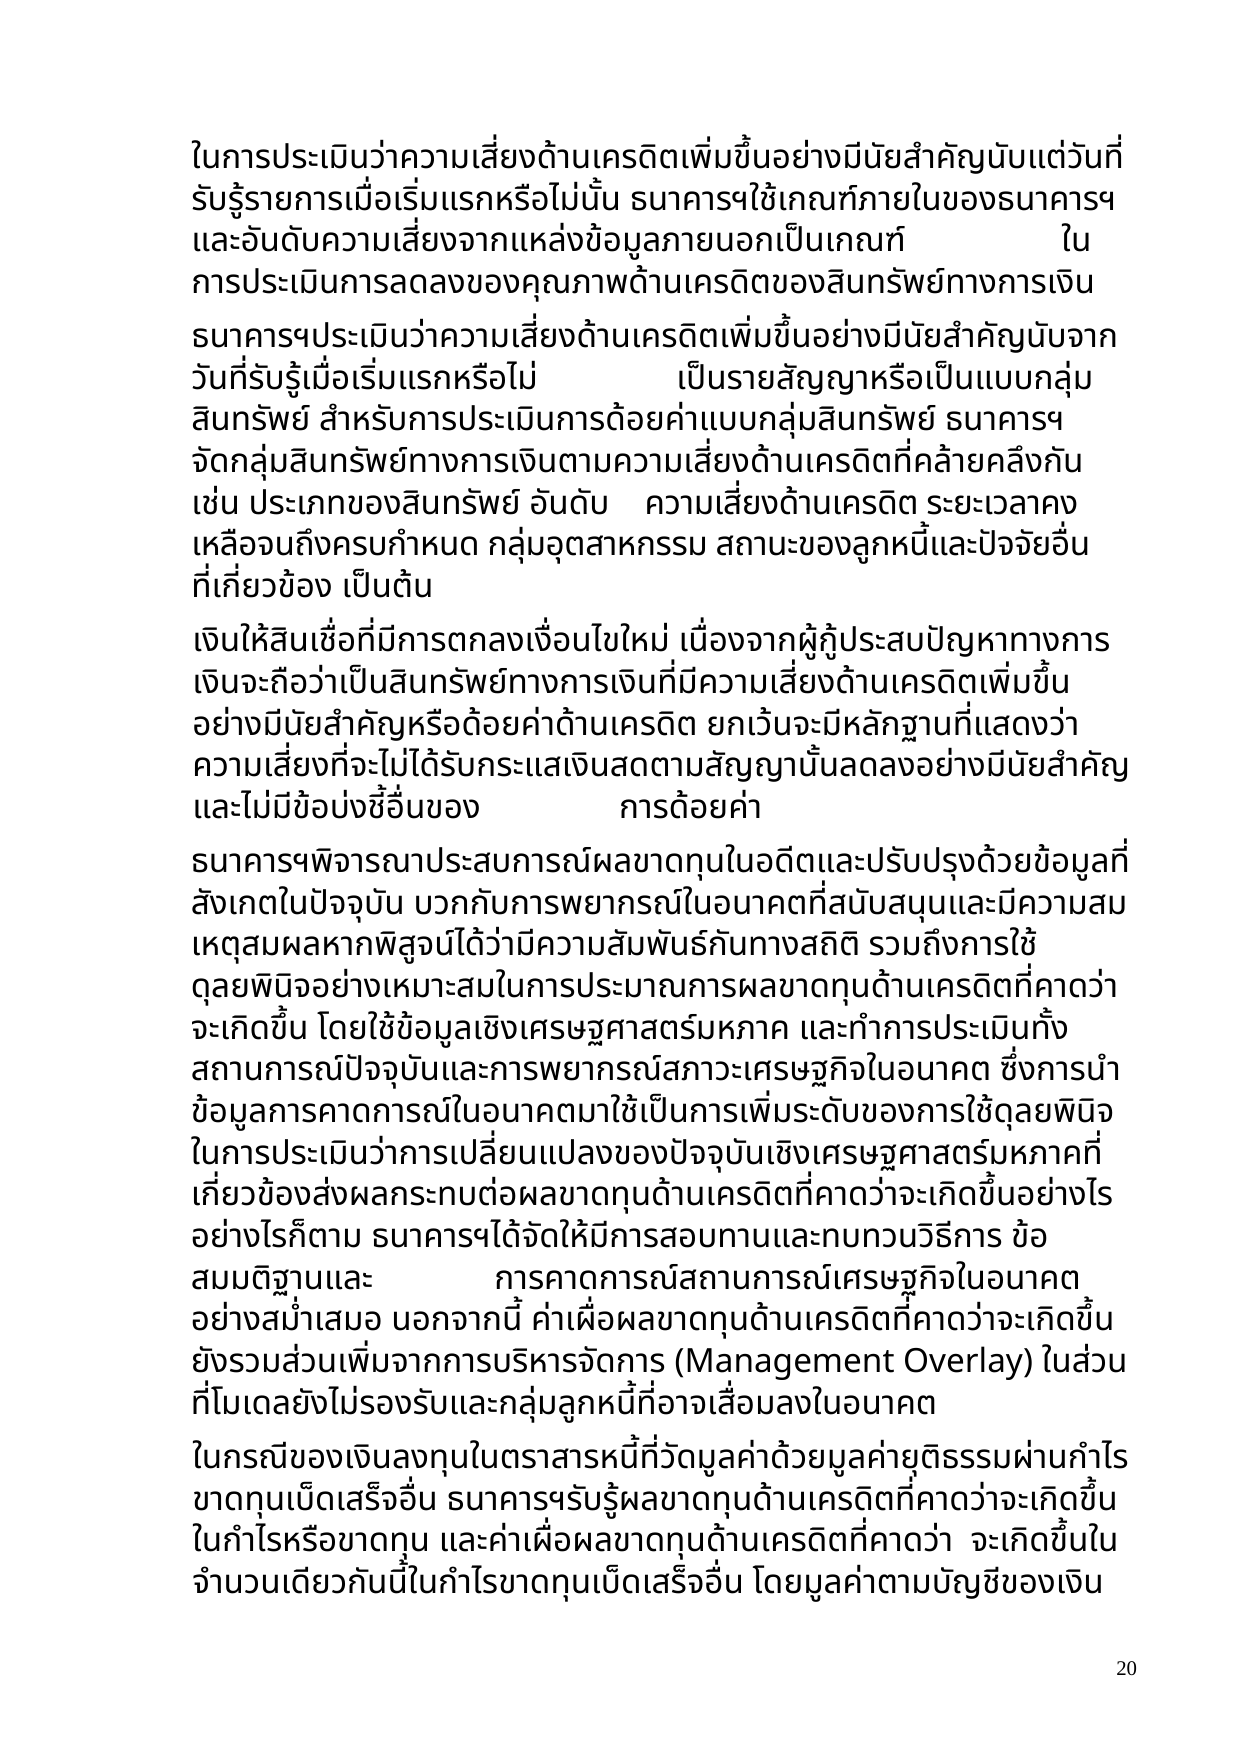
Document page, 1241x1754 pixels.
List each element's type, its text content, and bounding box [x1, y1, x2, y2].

text เงินให้สินเชื่อที่มีการตกลงเงื่อนไขใหม่ เนื่องจากผู้กู้ประสบปัญหาทางการเงินจะถือว่าเป็นสินทรัพย์ทางการเงินที่มีความเสี่ยงด้านเครดิตเพิ่มขึ้นอย่างมีนัยสำคัญหรือด้อยค่าด้านเครดิต ยกเว้นจะมีหลักฐานที่แสดงว่าความเสี่ยงที่จะไม่ได้รับกระแสเงินสดตามสัญญานั้นลดลงอย่างมีนัยสำคัญ และไม่มีข้อบ่งชี้อื่นของ การด้อยค่า [192, 618, 1139, 827]
text ธนาคารฯพิจารณาประสบการณ์ผลขาดทุนในอดีตและปรับปรุงด้วยข้อมูลที่สังเกตในปัจจุบัน บวกกับการพยากรณ์ในอนาคตที่สนับสนุนและมีความสมเหตุสมผลหากพิสูจน์ได้ว่ามีความสัมพันธ์กันทางสถิติ รวมถึงการใช้ดุลยพินิจอย่างเหมาะสมในการประมาณการผลขาดทุนด้านเครดิตที่คาดว่าจะเกิดขึ้น โดยใช้ข้อมูลเชิงเศรษฐศาสตร์มหภาค และทำการประเมินทั้งสถานการณ์ปัจจุบันและการพยากรณ์สภาวะเศรษฐกิจในอนาคต ซึ่งการนำข้อมูลการคาดการณ์ในอนาคตมาใช้เป็นการเพิ่มระดับของการใช้ดุลยพินิจในการประเมินว่าการเปลี่ยนแปลงของปัจจุบันเชิงเศรษฐศาสตร์มหภาคที่เกี่ยวข้องส่งผลกระทบต่อผลขาดทุนด้านเครดิตที่คาดว่าจะเกิดขึ้นอย่างไร อย่างไรก็ตาม ธนาคารฯได้จัดให้มีการสอบทานและทบทวนวิธีการ ข้อสมมติฐานและ การคาดการณ์สถานการณ์เศรษฐกิจในอนาคตอย่างสม่ำเสมอ นอกจากนี้ ค่าเผื่อผลขาดทุนด้านเครดิตที่คาดว่าจะเกิดขึ้นยังรวมส่วนเพิ่มจากการบริหารจัดการ (Management Overlay) ในส่วนที่โมเดลยังไม่รองรับและกลุ่มลูกหนี้ที่อาจเสื่อมลงในอนาคต [191, 839, 1137, 1422]
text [192, 1435, 1137, 1602]
text ธนาคารฯประเมินว่าความเสี่ยงด้านเครดิตเพิ่มขึ้นอย่างมีนัยสำคัญนับจากวันที่รับรู้เมื่อเริ่มแรกหรือไม่ เป็นรายสัญญาหรือเป็นแบบกลุ่มสินทรัพย์ สำหรับการประเมินการด้อยค่าแบบกลุ่มสินทรัพย์ ธนาคารฯ จัดกลุ่มสินทรัพย์ทางการเงินตามความเสี่ยงด้านเครดิตที่คล้ายคลึงกัน เช่น ประเภทของสินทรัพย์ อันดับ ความเสี่ยงด้านเครดิต ระยะเวลาคงเหลือจนถึงครบกำหนด กลุ่มอุตสาหกรรม สถานะของลูกหนี้และปัจจัยอื่น ที่เกี่ยวข้อง เป็นต้น [191, 314, 1139, 606]
text ในการประเมินว่าความเสี่ยงด้านเครดิตเพิ่มขึ้นอย่างมีนัยสำคัญนับแต่วันที่รับรู้รายการเมื่อเริ่มแรกหรือไม่นั้น ธนาคารฯใช้เกณฑ์ภายในของธนาคารฯและอันดับความเสี่ยงจากแหล่งข้อมูลภายนอกเป็นเกณฑ์ ในการประเมินการลดลงของคุณภาพด้านเครดิตของสินทรัพย์ทางการเงิน [191, 135, 1139, 302]
